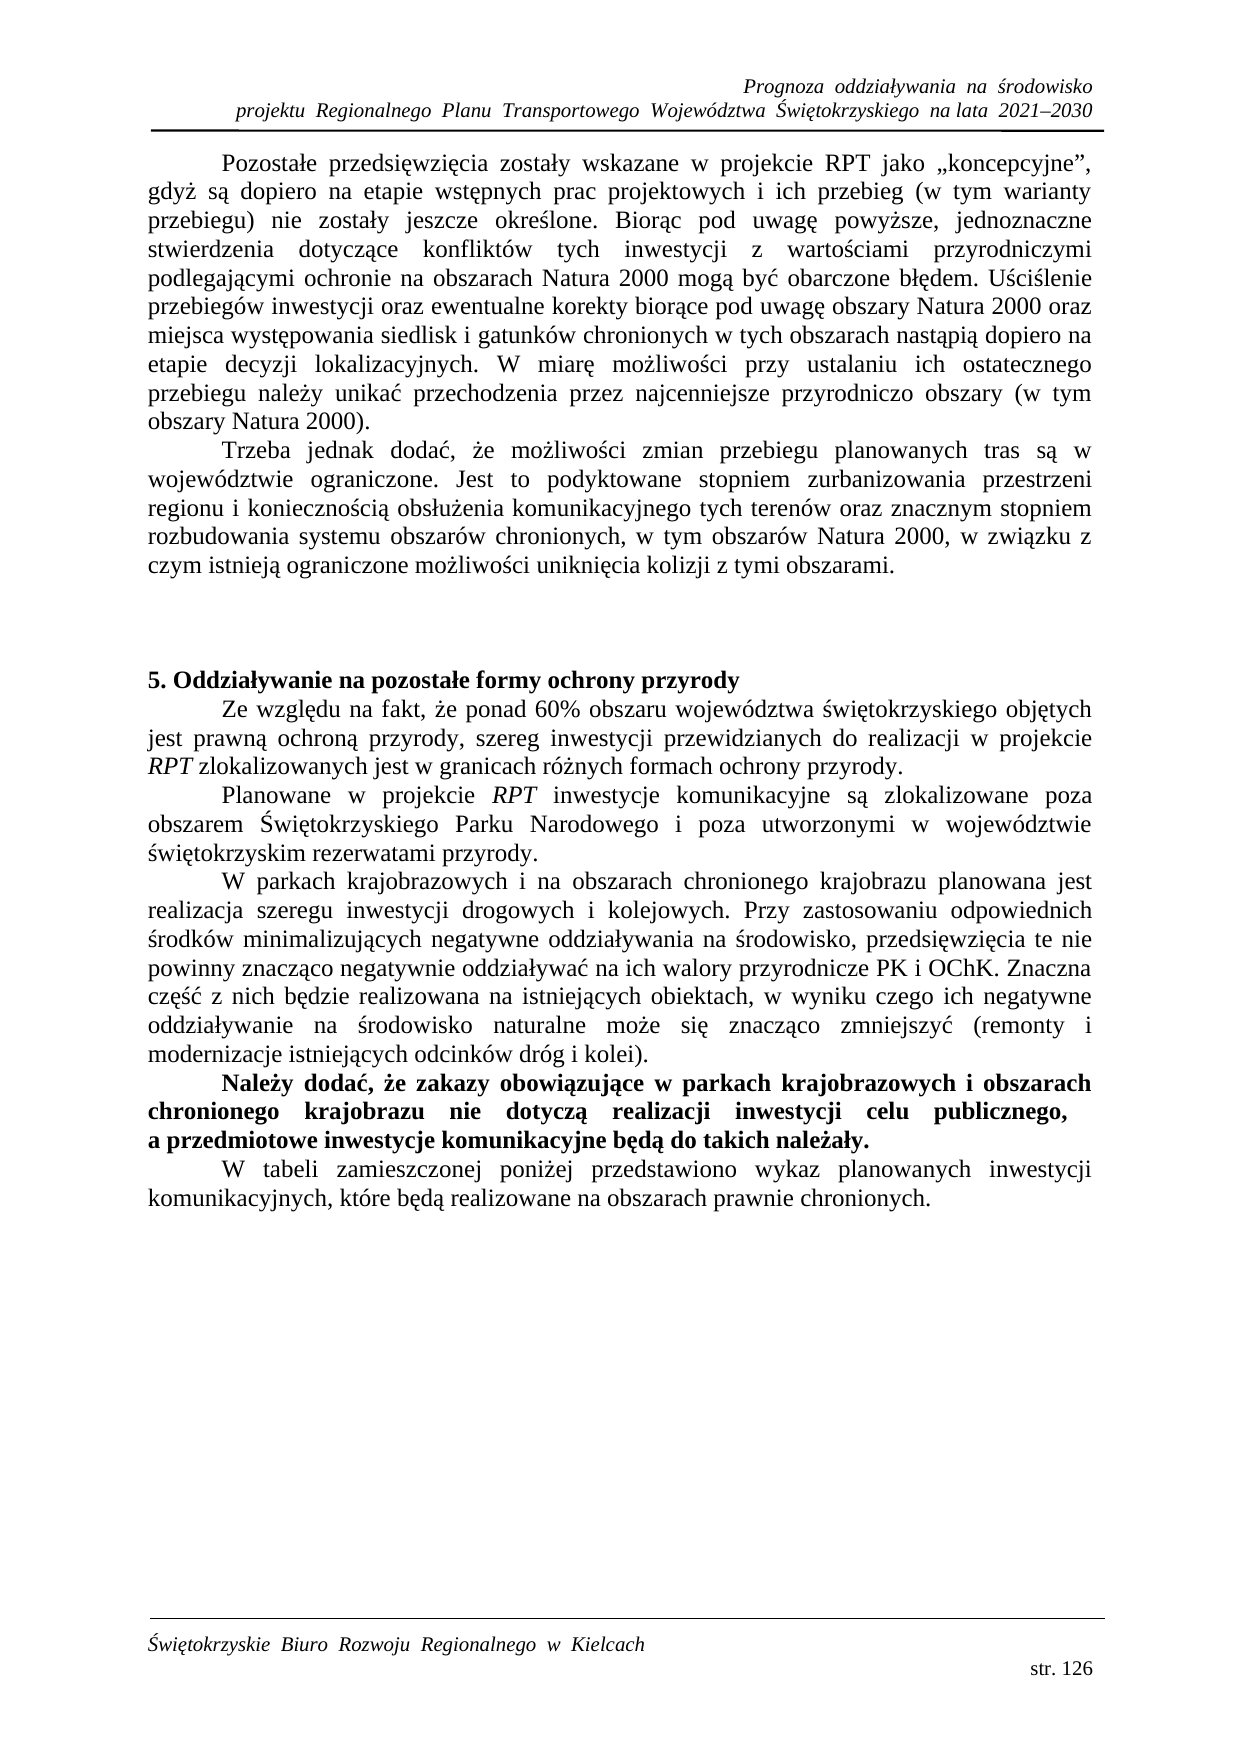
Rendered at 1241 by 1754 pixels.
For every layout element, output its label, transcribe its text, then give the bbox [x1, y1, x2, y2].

text Trzeba jednak dodać, że możliwości zmian przebiegu planowanych tras są w województwie ograniczone. Jest to podyktowane stopniem zurbanizowania przestrzeni regionu i koniecznością obsłużenia komunikacyjnego tych terenów oraz znacznym stopniem rozbudowania systemu obszarów chronionych, w tym obszarów Natura 2000, w związku z czym istnieją ograniczone możliwości uniknięcia kolizji z tymi obszarami. [148, 435, 1093, 579]
text 5. Oddziaływanie na pozostałe formy ochrony przyrody [148, 665, 1093, 694]
text Ze względu na fakt, że ponad 60% obszaru województwa świętokrzyskiego objętych jest prawną ochroną przyrody, szereg inwestycji przewidzianych do realizacji w projekcie RPT zlokalizowanych jest w granicach różnych formach ochrony przyrody. [148, 694, 1093, 780]
text Pozostałe przedsięwzięcia zostały wskazane w projekcie RPT jako „koncepcyjne”, gdyż są dopiero na etapie wstępnych prac projektowych i ich przebieg (w tym warianty przebiegu) nie zostały jeszcze określone. Biorąc pod uwagę powyższe, jednoznaczne stwierdzenia dotyczące konfliktów tych inwestycji z wartościami przyrodniczymi podlegającymi ochronie na obszarach Natura 2000 mogą być obarczone błędem. Uściślenie przebiegów inwestycji oraz ewentualne korekty biorące pod uwagę obszary Natura 2000 oraz miejsca występowania siedlisk i gatunków chronionych w tych obszarach nastąpią dopiero na etapie decyzji lokalizacyjnych. W miarę możliwości przy ustalaniu ich ostatecznego przebiegu należy unikać przechodzenia przez najcenniejsze przyrodniczo obszary (w tym obszary Natura 2000). [148, 148, 1093, 435]
text W tabeli zamieszczonej poniżej przedstawiono wykaz planowanych inwestycji komunikacyjnych, które będą realizowane na obszarach prawnie chronionych. [148, 1154, 1093, 1211]
text W parkach krajobrazowych i na obszarach chronionego krajobrazu planowana jest realizacja szeregu inwestycji drogowych i kolejowych. Przy zastosowaniu odpowiednich środków minimalizujących negatywne oddziaływania na środowisko, przedsięwzięcia te nie powinny znacząco negatywnie oddziaływać na ich walory przyrodnicze PK i OChK. Znaczna część z nich będzie realizowana na istniejących obiektach, w wyniku czego ich negatywne oddziaływanie na środowisko naturalne może się znacząco zmniejszyć (remonty i modernizacje istniejących odcinków dróg i kolei). [148, 866, 1093, 1068]
text Należy dodać, że zakazy obowiązujące w parkach krajobrazowych i obszarach chronionego krajobrazu nie dotyczą realizacji inwestycji celu publicznego, a przedmiotowe inwestycje komunikacyjne będą do takich należały. [148, 1068, 1093, 1154]
text Planowane w projekcie RPT inwestycje komunikacyjne są zlokalizowane poza obszarem Świętokrzyskiego Parku Narodowego i poza utworzonymi w województwie świętokrzyskim rezerwatami przyrody. [148, 780, 1093, 866]
